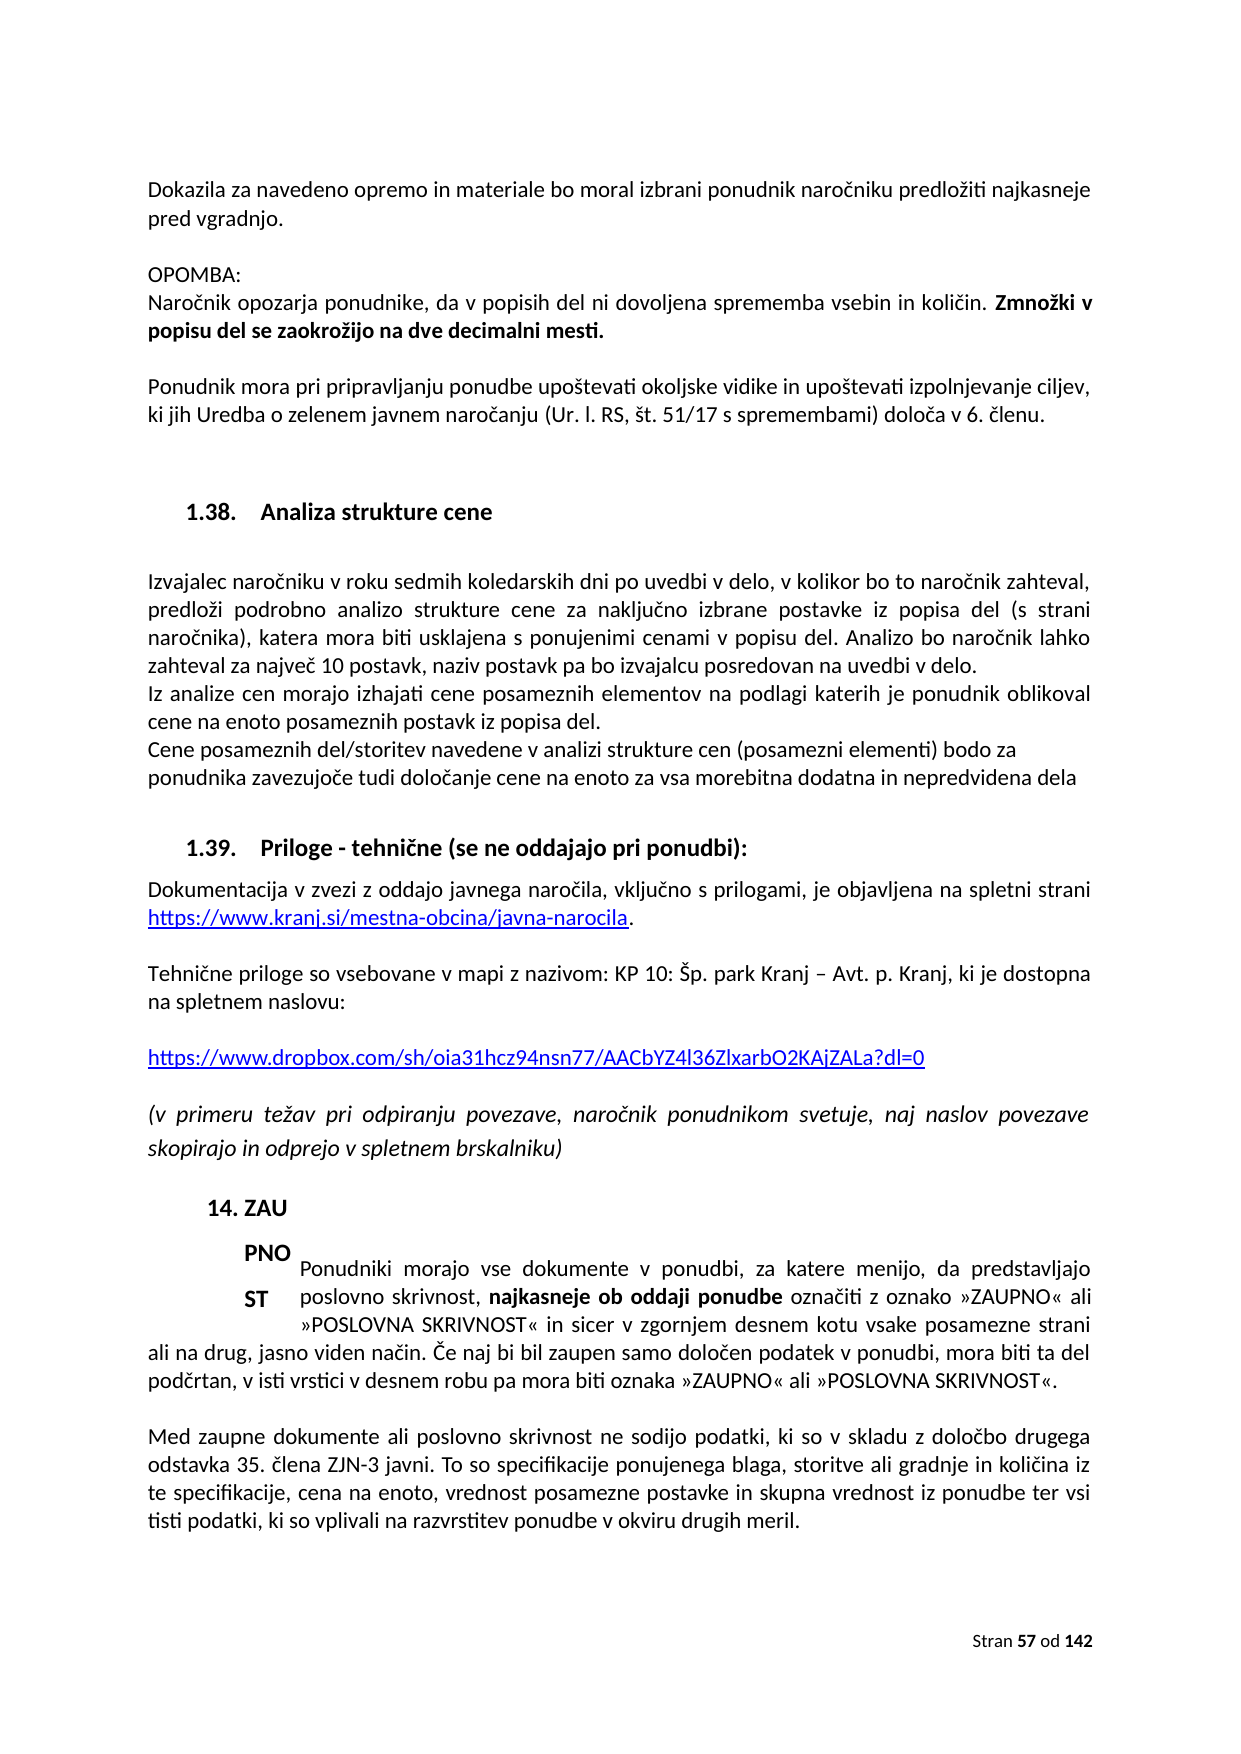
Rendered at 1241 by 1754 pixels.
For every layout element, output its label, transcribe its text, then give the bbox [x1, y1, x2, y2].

text OPOMBA: [148, 260, 1093, 288]
text Med zaupne dokumente ali poslovno skrivnost ne sodijo podatki, ki so v skladu z določbo drugega odstavka 35. člena ZJN-3 javni. To so specifikacije ponujenega blaga, storitve ali gradnje in količina iz te specifikacije, cena na enoto, vrednost posamezne postavke in skupna vrednost iz ponudbe ter vsi tisti podatki, ki so vplivali na razvrstitev ponudbe v okviru drugih meril. [148, 1422, 1092, 1534]
text (v primeru težav pri odpiranju povezave, naročnik ponudnikom svetuje, naj naslov povezave skopirajo in odprejo v spletnem brskalniku) [148, 1099, 1093, 1162]
text Ponudniki morajo vse dokumente v ponudbi, za katere menijo, da predstavljajo poslovno skrivnost, najkasneje ob oddaji ponudbe označiti z oznako »ZAUPNO« ali »POSLOVNA SKRIVNOST« in sicer v zgornjem desnem kotu vsake posamezne strani ali na drug, jasno viden način. Če naj bi bil zaupen samo določen podatek v ponudbi, mora biti ta del podčrtan, v isti vrstici v desnem robu pa mora biti oznaka »ZAUPNO« ali »POSLOVNA SKRIVNOST«. [148, 1254, 1092, 1394]
text Cene posameznih del/storitev navedene v analizi strukture cen (posamezni elementi) bodo za ponudnika zavezujoče tudi določanje cene na enoto za vsa morebitna dodatna in nepredvidena dela [148, 736, 1093, 792]
text Izvajalec naročniku v roku sedmih koledarskih dni po uvedbi v delo, v kolikor bo to naročnik zahteval, predloži podrobno analizo strukture cene za naključno izbrane postavke iz popisa del (s strani naročnika), katera mora biti usklajena s ponujenimi cenami v popisu del. Analizo bo naročnik lahko zahteval za največ 10 postavk, naziv postavk pa bo izvajalcu posredovan na uvedbi v delo. [148, 567, 1093, 679]
subtitle ZAUPNOST [207, 1192, 299, 1314]
subtitle Analiza strukture cene [185, 496, 1093, 527]
text Dokazila za navedeno opremo in materiale bo moral izbrani ponudnik naročniku predložiti najkasneje pred vgradnjo. [148, 176, 1093, 232]
text Tehnične priloge so vsebovane v mapi z nazivom: KP 10: Šp. park Kranj – Avt. p. Kranj, ki je dostopna na spletnem naslovu: [148, 959, 1093, 1015]
text Ponudnik mora pri pripravljanju ponudbe upoštevati okoljske vidike in upoštevati izpolnjevanje ciljev, ki jih Uredba o zelenem javnem naročanju (Ur. l. RS, št. 51/17 s spremembami) določa v 6. členu. [148, 372, 1093, 428]
subtitle Priloge - tehnične (se ne oddajajo pri ponudbi): [185, 832, 1093, 863]
text Iz analize cen morajo izhajati cene posameznih elementov na podlagi katerih je ponudnik oblikoval cene na enoto posameznih postavk iz popisa del. [148, 679, 1093, 736]
text Naročnik opozarja ponudnike, da v popisih del ni dovoljena sprememba vsebin in količin. Zmnožki v popisu del se zaokrožijo na dve decimalni mesti. [148, 288, 1093, 344]
text Dokumentacija v zvezi z oddajo javnega naročila, vključno s prilogami, je objavljena na spletni strani https://www.kranj.si/mestna-obcina/javna-narocila. [148, 875, 1093, 931]
text https://www.dropbox.com/sh/oia31hcz94nsn77/AACbYZ4l36ZlxarbO2KAjZALa?dl=0 [148, 1043, 1093, 1071]
